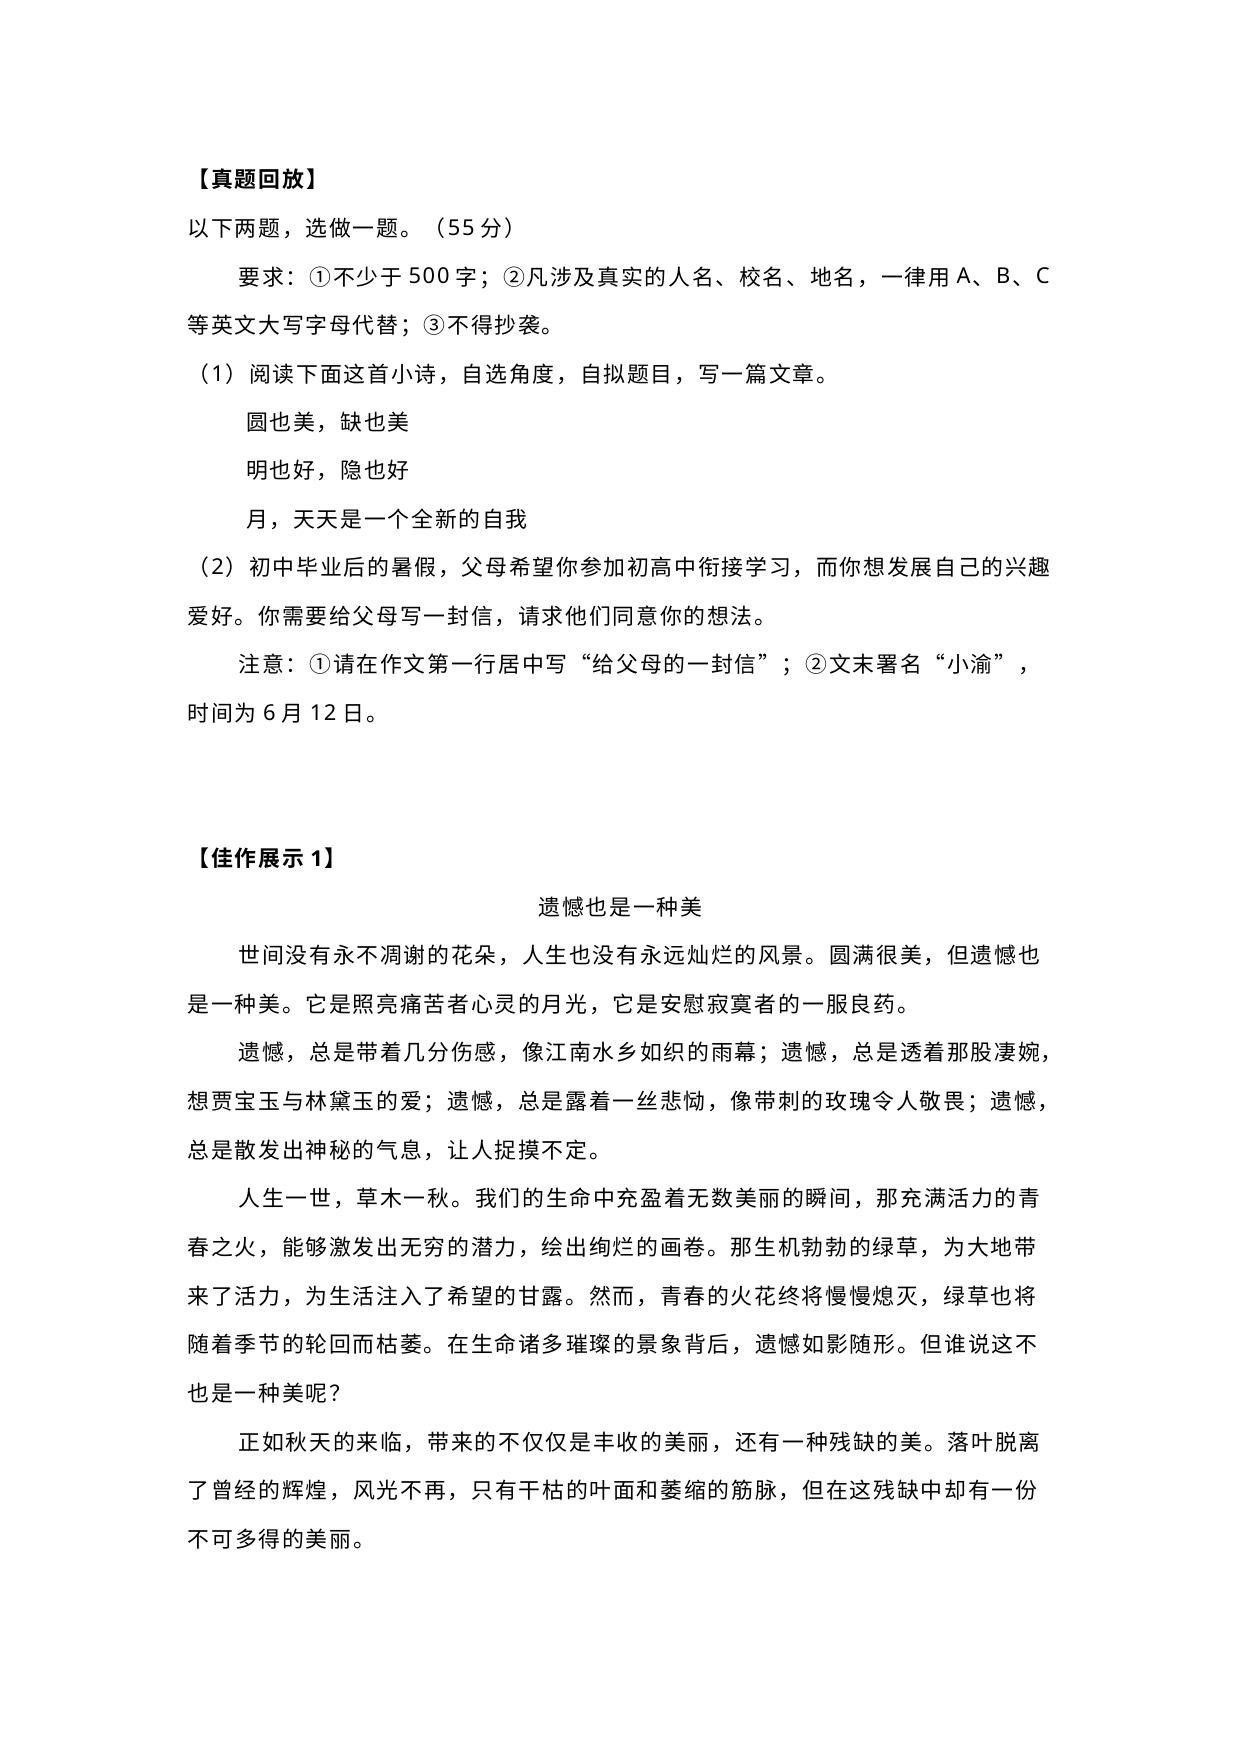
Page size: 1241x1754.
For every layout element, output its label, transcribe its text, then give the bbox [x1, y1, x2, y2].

text 世间没有永不凋谢的花朵，人生也没有永远灿烂的风景。圆满很美，但遗憾也是一种美。它是照亮痛苦者心灵的月光，它是安慰寂寞者的一服良药。 [187, 938, 1053, 1019]
text 注意：①请在作文第一行居中写“给父母的一封信”；②文末署名“小渝”，时间为6月12日。 [187, 647, 1053, 728]
text 【真题回放】 以下两题，选做一题。（55分） [187, 162, 1053, 243]
text 要求：①不少于500字；②凡涉及真实的人名、校名、地名，一律用A、B、C等英文大写字母代替；③不得抄袭。 [187, 259, 1053, 340]
text 月，天天是一个全新的自我 [187, 501, 1053, 534]
text 遗憾也是一种美 [187, 889, 1053, 922]
text （1）阅读下面这首小诗，自选角度，自拟题目，写一篇文章。 [187, 356, 1053, 389]
text 【佳作展示1】 [187, 744, 1053, 874]
text 圆也美，缺也美 [187, 404, 1053, 437]
text 人生一世，草木一秋。我们的生命中充盈着无数美丽的瞬间，那充满活力的青春之火，能够激发出无穷的潜力，绘出绚烂的画卷。那生机勃勃的绿草，为大地带来了活力，为生活注入了希望的甘露。然而，青春的火花终将慢慢熄灭，绿草也将随着季节的轮回而枯萎。在生命诸多璀璨的景象背后，遗憾如影随形。但谁说这不也是一种美呢？ [187, 1181, 1053, 1408]
text 明也好，隐也好 [187, 453, 1053, 485]
text 遗憾，总是带着几分伤感，像江南水乡如织的雨幕；遗憾，总是透着那股凄婉，想贾宝玉与林黛玉的爱；遗憾，总是露着一丝悲恸，像带刺的玫瑰令人敬畏；遗憾，总是散发出神秘的气息，让人捉摸不定。 [187, 1035, 1053, 1165]
text 正如秋天的来临，带来的不仅仅是丰收的美丽，还有一种残缺的美。落叶脱离了曾经的辉煌，风光不再，只有干枯的叶面和萎缩的筋脉，但在这残缺中却有一份不可多得的美丽。 [187, 1424, 1053, 1554]
text （2）初中毕业后的暑假，父母希望你参加初高中衔接学习，而你想发展自己的兴趣爱好。你需要给父母写一封信，请求他们同意你的想法。 [187, 549, 1053, 631]
